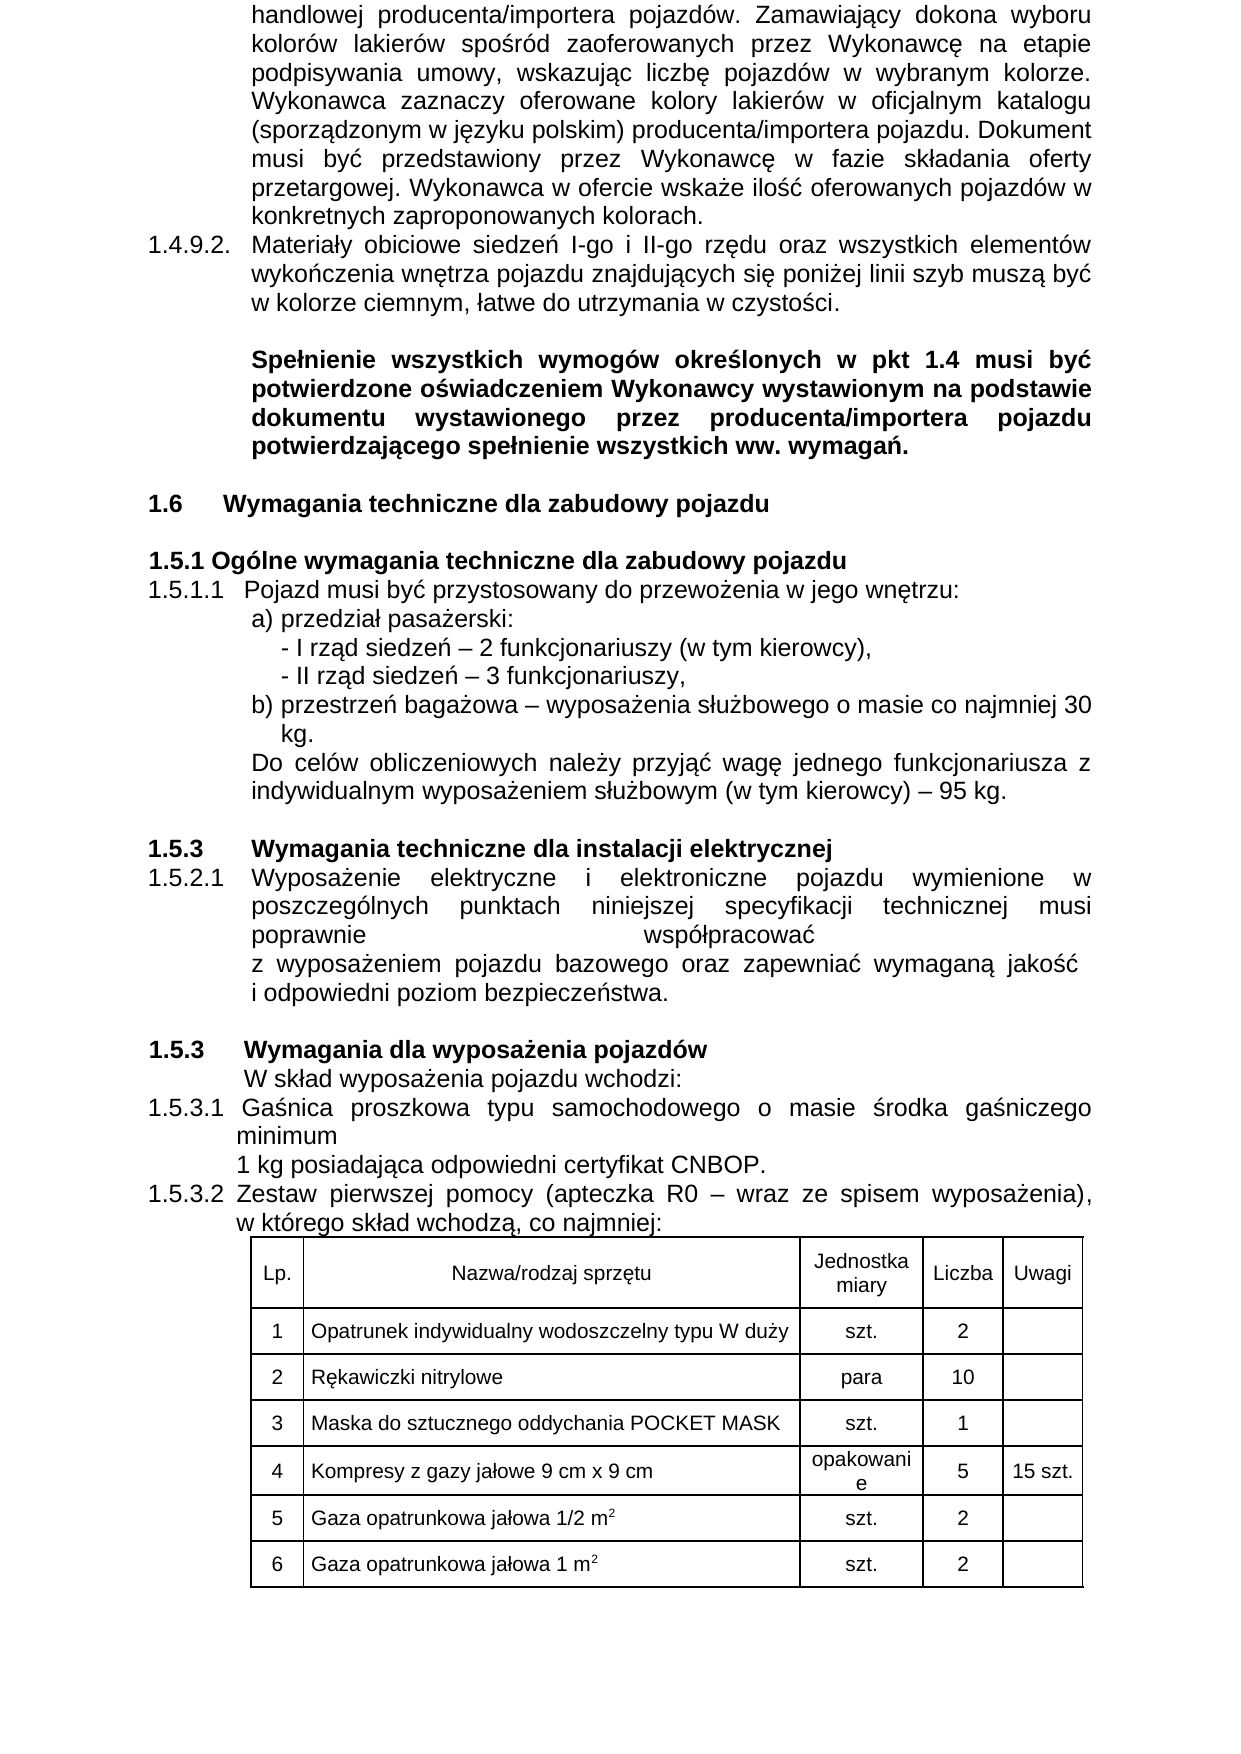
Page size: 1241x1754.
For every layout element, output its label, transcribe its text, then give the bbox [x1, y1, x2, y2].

text 1.5.3.1 Gaśnica proszkowa typu samochodowego o masie środka gaśniczego minimum posiadająca odpowiedni certyfikat CNBOP. [148, 1092, 1093, 1179]
table_cell 4 [252, 1447, 303, 1494]
table_cell 2 [924, 1309, 1002, 1353]
table_header Uwagi [1004, 1238, 1082, 1307]
text b) przestrzeń bagażowa – wyposażenia służbowego o masie co najmniej 30 kg. [251, 690, 1093, 747]
table_cell Gaza opatrunkowa jałowa 1 m2 [304, 1542, 799, 1586]
text 1.5.3.2 Zestaw pierwszej pomocy (apteczka R0 – wraz ze spisem wyposażenia), w którego skład wchodzą, co najmniej: [148, 1179, 1093, 1236]
table_cell szt. [801, 1496, 922, 1540]
table_cell Rękawiczki nitrylowe [304, 1355, 799, 1399]
table_cell 5 [924, 1447, 1002, 1494]
table_header Jednostka miary [801, 1238, 922, 1307]
table_cell szt. [801, 1309, 922, 1353]
text 1.5.1.1 Pojazd musi być przystosowany do przewożenia w jego wnętrzu: [148, 575, 1093, 604]
text a) przedział pasażerski: [243, 604, 1093, 632]
table_cell para [801, 1355, 922, 1399]
table_cell 6 [252, 1542, 303, 1586]
table_cell szt. [801, 1401, 922, 1445]
table_cell opakowanie [801, 1447, 922, 1494]
text 1.5.2.1 Wyposażenie elektryczne i elektroniczne pojazdu wymienione w poszczególnych punktach niniejszej specyfikacji technicznej musi poprawnie współpracować z wyposażeniem pojazdu bazowego oraz zapewniać wymaganą jakość i odpowiedni poziom bezpieczeństwa. [148, 862, 1093, 1006]
table_cell 1 [924, 1401, 1002, 1445]
list Wymagania techniczne dla instalacji elektrycznej [148, 834, 1093, 862]
table_cell 2 [924, 1542, 1002, 1586]
text Do celów obliczeniowych należy przyjąć wagę jednego funkcjonariusza z indywidualnym wyposażeniem służbowym (w tym kierowcy) – . [251, 747, 1093, 805]
table_header Lp. [252, 1238, 303, 1307]
list Wymagania techniczne dla zabudowy pojazdu [148, 489, 1093, 517]
table_header Liczba [924, 1238, 1002, 1307]
list Materiały obiciowe siedzeń I-go i II-go rzędu oraz wszystkich elementów wykończenia wnętrza pojazdu znajdujących się poniżej linii szyb muszą być w kolorze ciemnym, łatwe do utrzymania w czystości. [148, 230, 1093, 316]
text Spełnienie wszystkich wymogów określonych w pkt 1.4 musi być potwierdzone oświadczeniem Wykonawcy wystawionym na podstawie dokumentu wystawionego przez producenta/importera pojazdu potwierdzającego spełnienie wszystkich ww. wymagań. [251, 345, 1093, 460]
table_cell 15 szt. [1004, 1447, 1082, 1494]
table_cell [1004, 1355, 1082, 1399]
table_cell [1004, 1542, 1082, 1586]
text - I rząd siedzeń – 2 funkcjonariuszy (w tym kierowcy), [148, 632, 1093, 661]
table_cell Kompresy z gazy jałowe 9 cm x 9 cm [304, 1447, 799, 1494]
table_cell [1004, 1401, 1082, 1445]
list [148, 0, 1093, 230]
text 1.5.1 Ogólne wymagania techniczne dla zabudowy pojazdu [149, 546, 1093, 575]
table_cell [1004, 1309, 1082, 1353]
table_cell 1 [252, 1309, 303, 1353]
table_cell [1004, 1496, 1082, 1540]
table_cell 2 [924, 1496, 1002, 1540]
text W skład wyposażenia pojazdu wchodzi: [141, 1064, 1093, 1092]
table_cell 10 [924, 1355, 1002, 1399]
table_cell szt. [801, 1542, 922, 1586]
table_header Nazwa/rodzaj sprzętu [304, 1238, 799, 1307]
table_cell Gaza opatrunkowa jałowa 1/2 m2 [304, 1496, 799, 1540]
table_cell Opatrunek indywidualny wodoszczelny typu W duży [304, 1309, 799, 1353]
table_cell 5 [252, 1496, 303, 1540]
table_cell Maska do sztucznego oddychania POCKET MASK [304, 1401, 799, 1445]
text 1.5.3 Wymagania dla wyposażenia pojazdów [149, 1035, 1093, 1064]
table_cell 2 [252, 1355, 303, 1399]
text - II rząd siedzeń – 3 funkcjonariuszy, [148, 661, 1093, 690]
table_cell 3 [252, 1401, 303, 1445]
